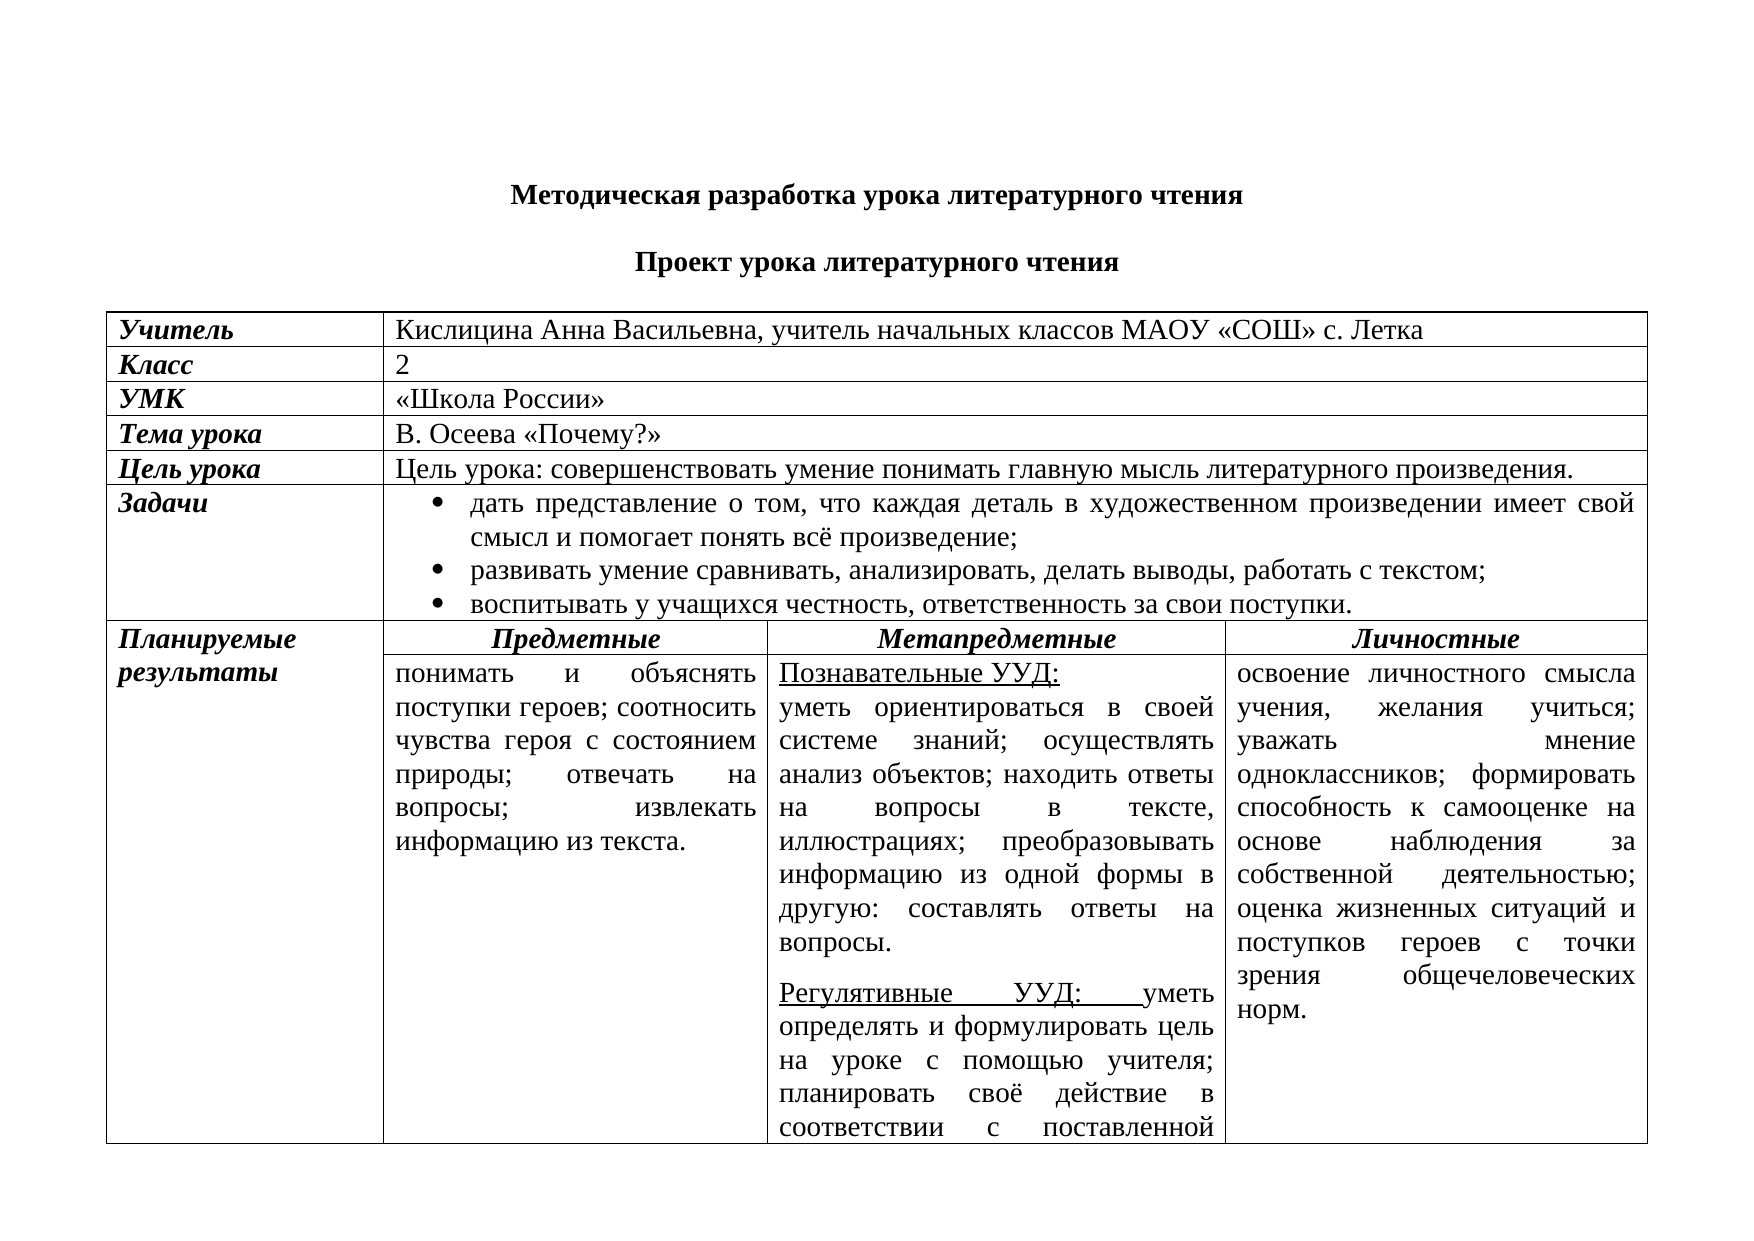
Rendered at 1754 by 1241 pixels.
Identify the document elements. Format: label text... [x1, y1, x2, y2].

table_cell Задачи [107, 485, 383, 620]
table_cell Предметные [384, 621, 767, 654]
text Методическая разработка урока литературного чтения [118, 177, 1636, 211]
table_cell Планируемые результаты [107, 621, 383, 1143]
table_cell «Школа России» [384, 382, 1647, 415]
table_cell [384, 655, 767, 1143]
table_cell Цель урока [107, 451, 383, 484]
table_cell дать представление о том, что каждая деталь в художественном произведении имеет свой смысл и помогает понять всё произведение; развивать умение сравнивать, анализировать, делать выводы, работать с текстом; воспитывать у учащихся честность, ответственность за свои поступки. [384, 485, 1647, 620]
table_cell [1226, 655, 1647, 1143]
table_cell Класс [107, 347, 383, 381]
table_cell Тема урока [107, 416, 383, 450]
text Проект урока литературного чтения [118, 244, 1636, 278]
table_cell Личностные [1226, 621, 1647, 654]
table_cell 2 [384, 347, 1647, 381]
table_cell УМК [107, 382, 383, 415]
table_header Кислицина Анна Васильевна, учитель начальных классов МАОУ «СОШ» с. Летка [384, 313, 1647, 346]
table_header Учитель [107, 313, 383, 346]
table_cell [768, 655, 1225, 1143]
table_cell Метапредметные [768, 621, 1225, 654]
table_cell Цель урока: совершенствовать умение понимать главную мысль литературного произведения. [384, 451, 1647, 484]
table_cell В. Осеева «Почему?» [384, 416, 1647, 450]
